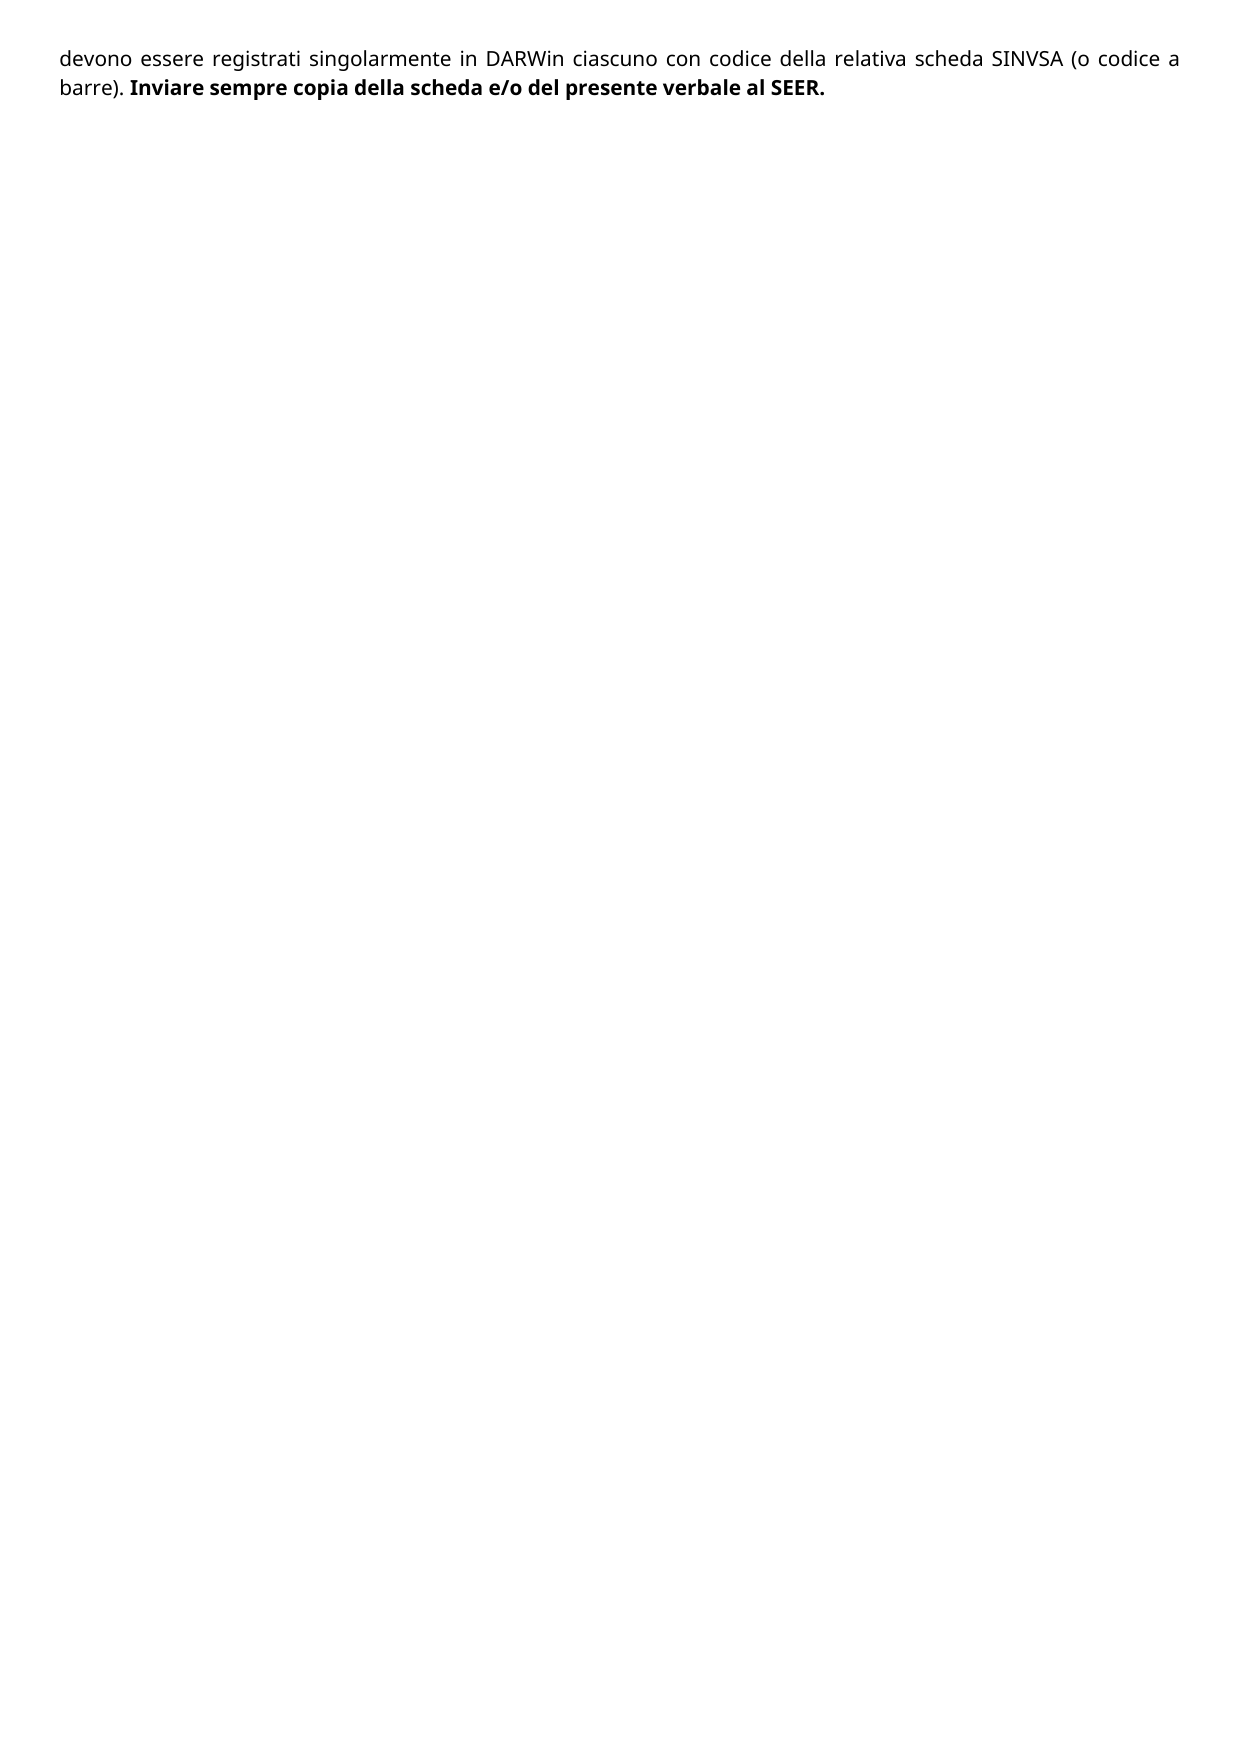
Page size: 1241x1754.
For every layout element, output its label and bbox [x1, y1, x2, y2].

text [59, 44, 1181, 101]
